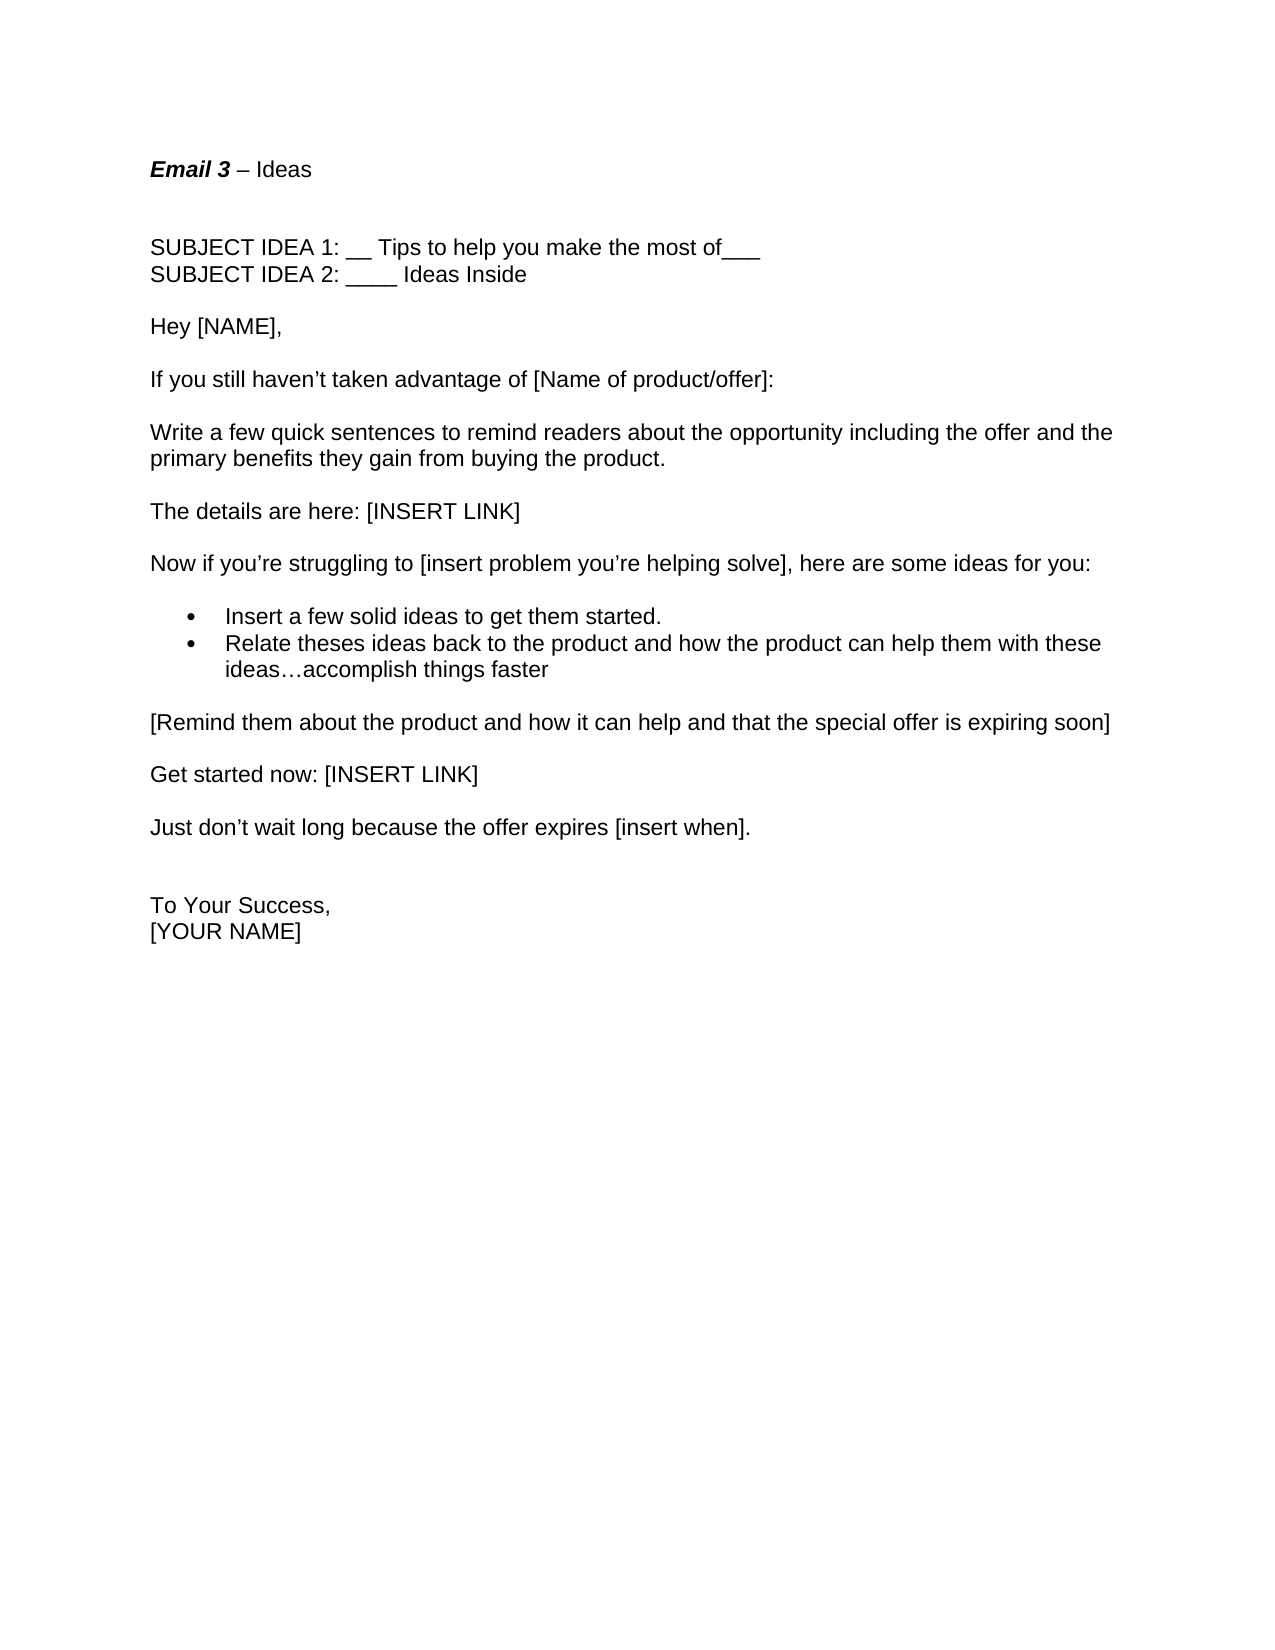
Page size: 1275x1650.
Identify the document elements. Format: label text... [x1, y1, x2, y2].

text SUBJECT IDEA 1: __ Tips to help you make the most of___ [150, 234, 1125, 261]
text If you still haven’t taken advantage of [Name of product/offer]: [150, 366, 1125, 392]
text SUBJECT IDEA 2: ____ Ideas Inside [150, 261, 1125, 287]
text To Your Success, [150, 892, 1125, 918]
text Hey [NAME], [150, 313, 1125, 339]
text Write a few quick sentences to remind readers about the opportunity including the offer and the primary benefits they gain from buying the product. [150, 419, 1125, 471]
list Insert a few solid ideas to get them started. [187, 603, 1125, 629]
text Just don’t wait long because the offer expires [insert when]. [150, 814, 1125, 840]
text Get started now: [INSERT LINK] [150, 761, 1125, 788]
list Relate theses ideas back to the product and how the product can help them with these ideas…accomplish things faster [187, 629, 1125, 682]
text The details are here: [INSERT LINK] [150, 498, 1125, 524]
text Now if you’re struggling to [insert problem you’re helping solve], here are some ideas for you: [150, 550, 1125, 577]
text [YOUR NAME] [150, 918, 1125, 944]
text [Remind them about the product and how it can help and that the special offer is expiring soon] [150, 708, 1125, 735]
text Email 3 – Ideas [150, 150, 1125, 183]
